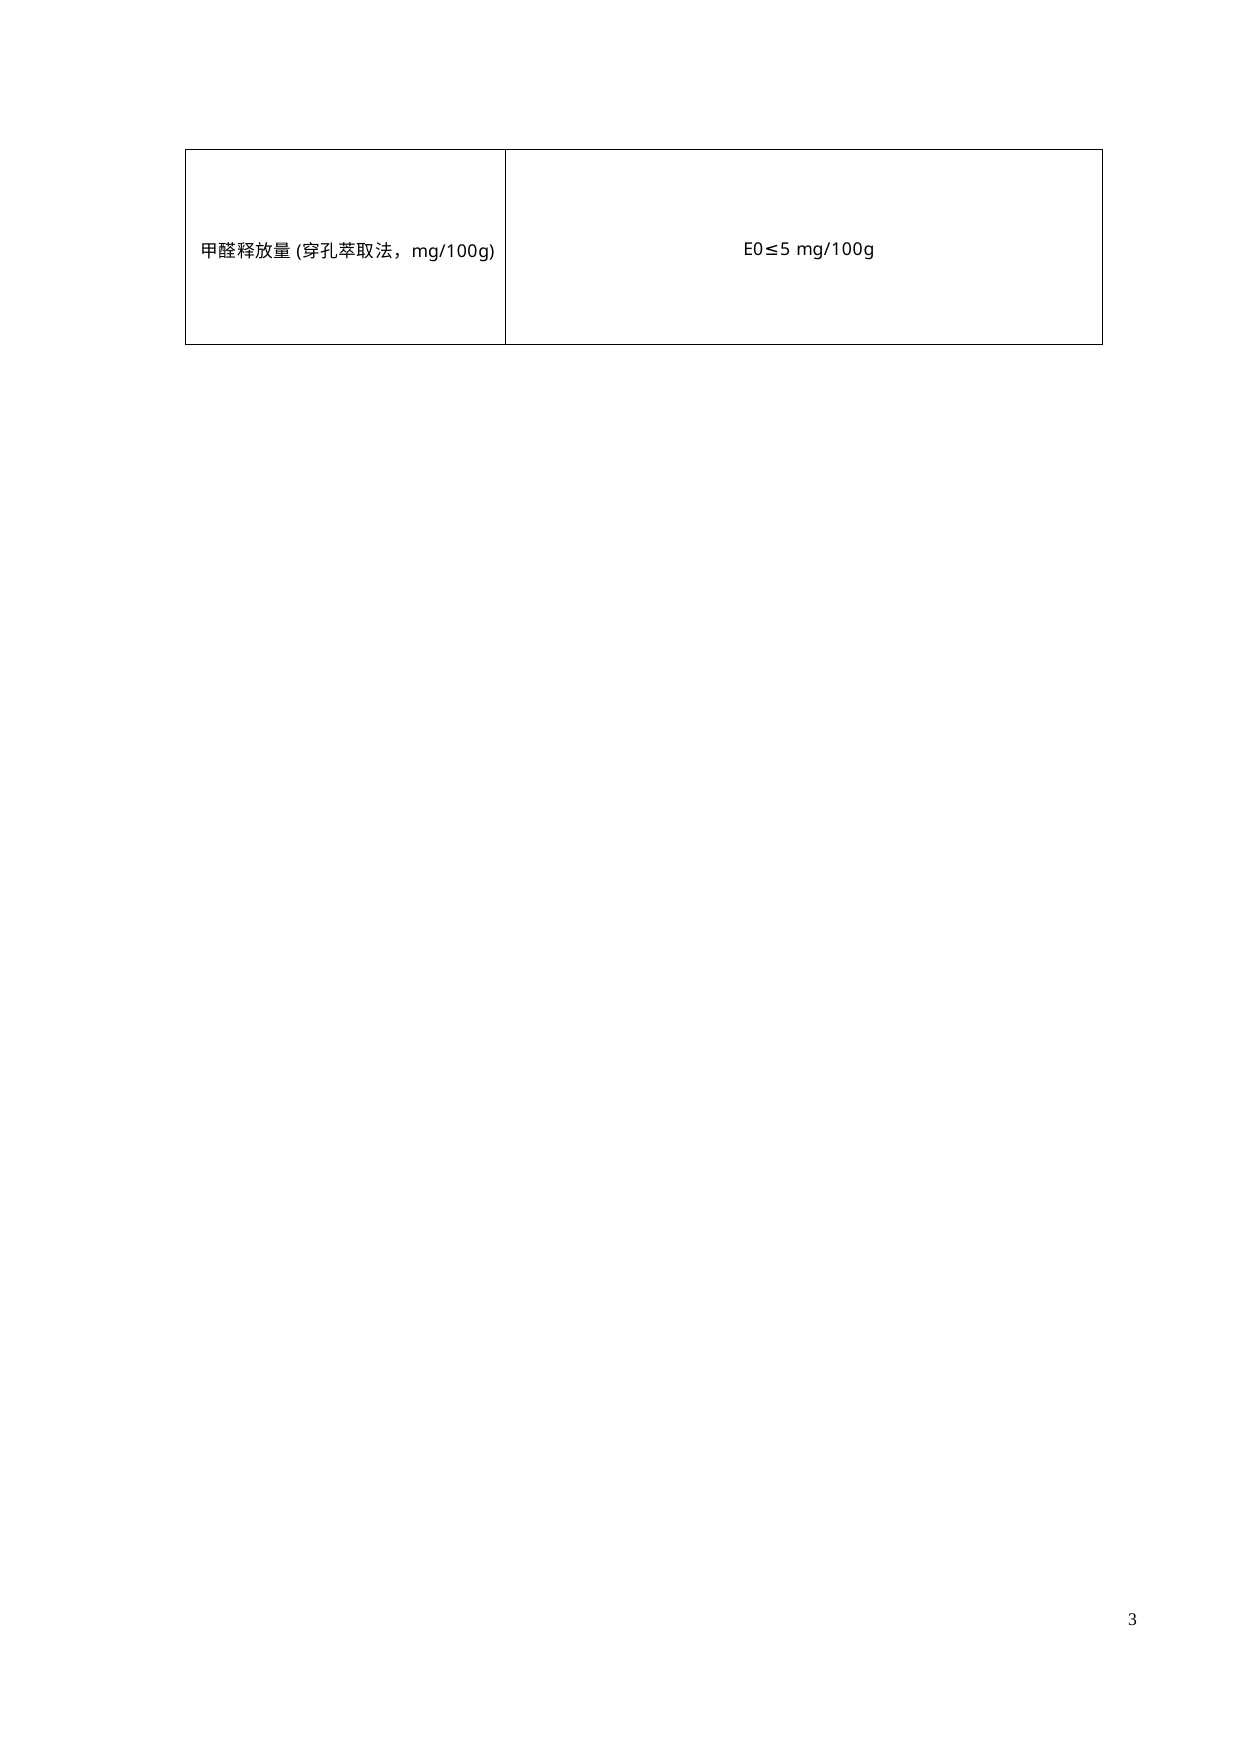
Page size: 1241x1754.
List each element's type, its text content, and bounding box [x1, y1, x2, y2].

table_cell E0≤5 mg/100g [506, 150, 1102, 344]
table_cell 甲醛释放量 (穿孔萃取法，mg/100g) [186, 150, 505, 344]
